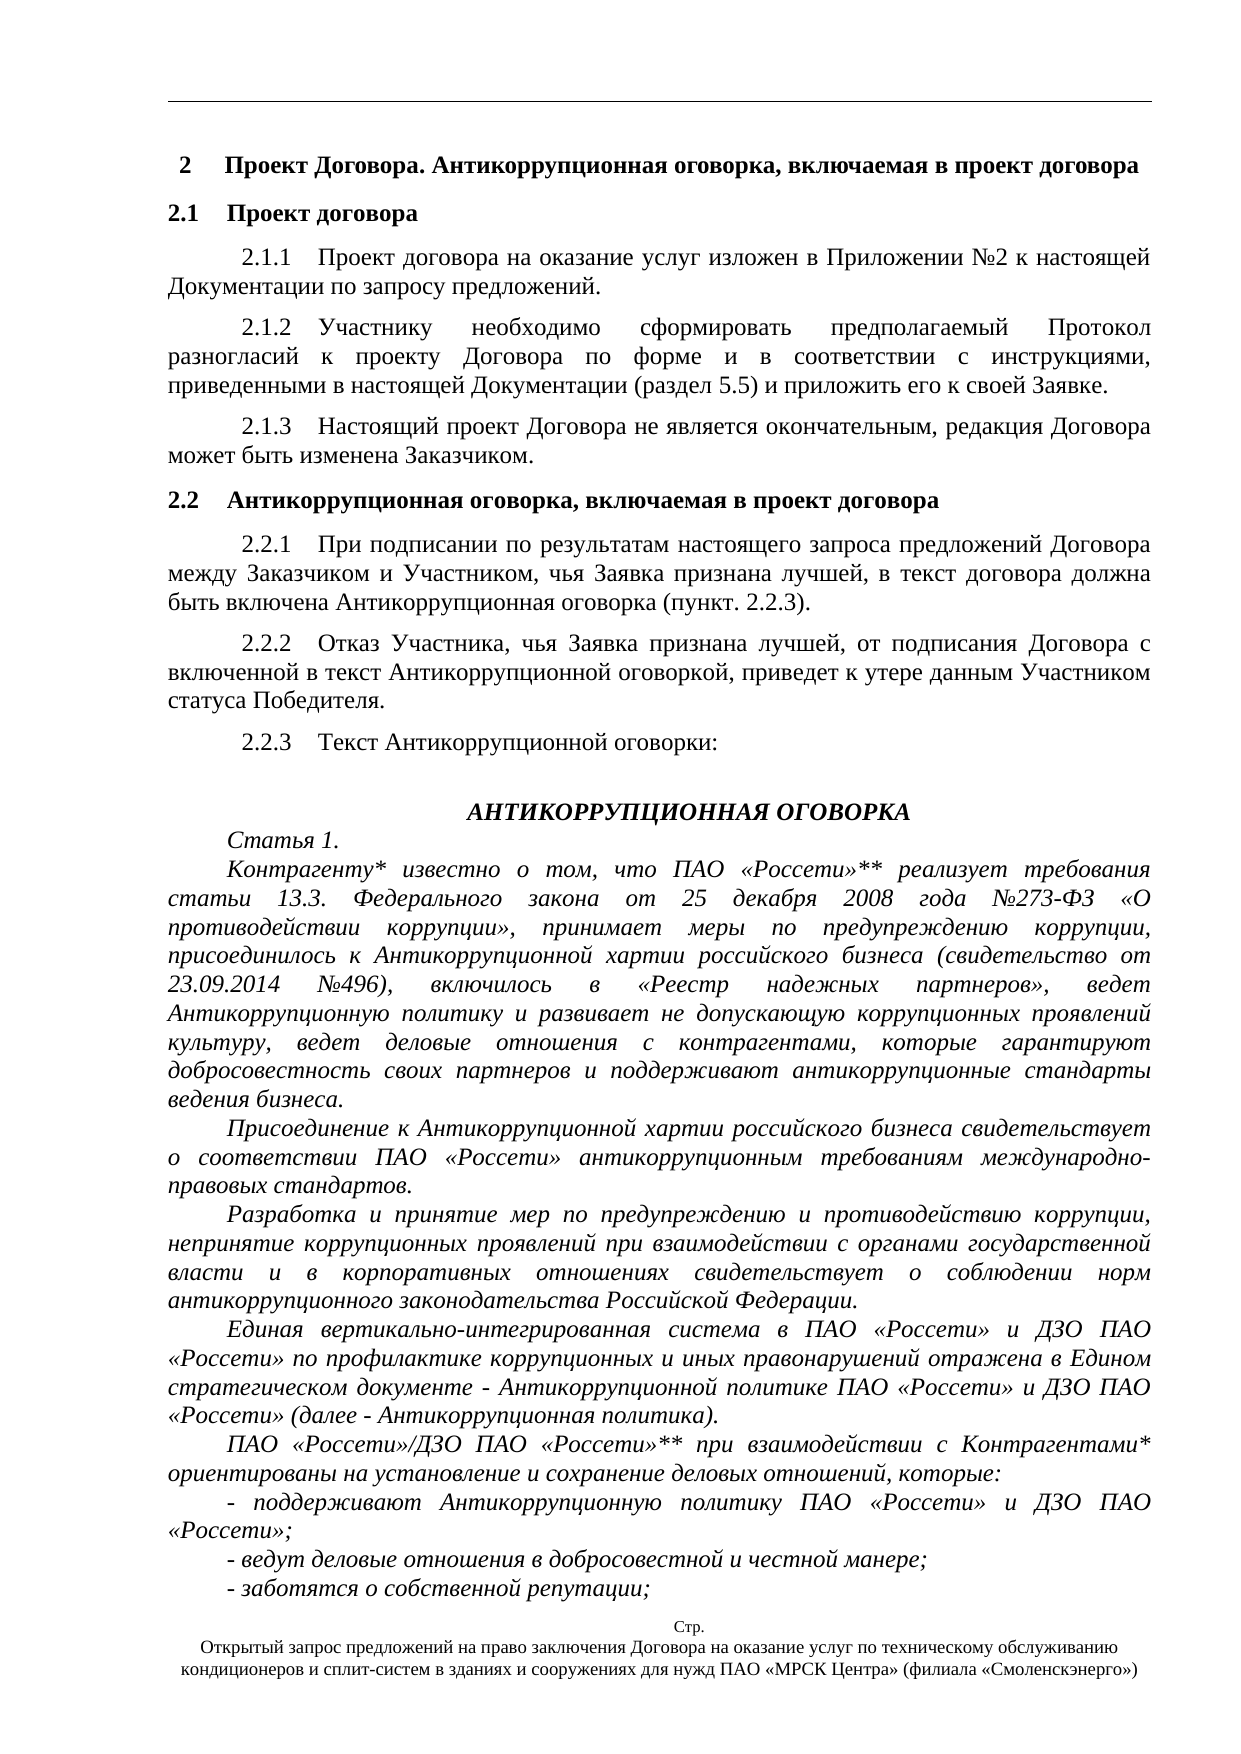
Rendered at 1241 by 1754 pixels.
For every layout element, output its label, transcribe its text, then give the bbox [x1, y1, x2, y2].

text - ведут деловые отношения в добросовестной и честной манере; [168, 1544, 1152, 1573]
subtitle Текст Антикоррупционной оговорки: [168, 727, 1152, 756]
subtitle Проект Договора. Антикоррупционная оговорка, включаемая в проект договора [166, 150, 1152, 179]
subtitle Проект договора на оказание услуг изложен в Приложении №2 к настоящей Документации по запросу предложений. [168, 242, 1152, 300]
subtitle Антикоррупционная оговорка, включаемая в проект договора [168, 485, 1152, 514]
text - поддерживают Антикоррупционную политику ПАО «Россети» и ДЗО ПАО «Россети»; [168, 1487, 1152, 1544]
text Контрагенту* известно о том, что ПАО «Россети»** реализует требования статьи 13.3. Федерального закона от 25 декабря 2008 года №273-ФЗ «О противодействии коррупции», принимает меры по предупреждению коррупции, присоединилось к Антикоррупционной хартии российского бизнеса (свидетельство от 23.09.2014 №496), включилось в «Реестр надежных партнеров», ведет Антикоррупционную политику и развивает не допускающую коррупционных проявлений культуру, ведет деловые отношения с контрагентами, которые гарантируют добросовестность своих партнеров и поддерживают антикоррупционные стандарты ведения бизнеса. [168, 854, 1152, 1113]
text ПАО «Россети»/ДЗО ПАО «Россети»** при взаимодействии с Контрагентами* ориентированы на установление и сохранение деловых отношений, которые: [168, 1429, 1152, 1487]
text АНТИКОРРУПЦИОННАЯ ОГОВОРКА [168, 797, 1152, 826]
subtitle Участнику необходимо сформировать предполагаемый Протокол разногласий к проекту Договора по форме и в соответствии с инструкциями, приведенными в настоящей Документации (раздел 5.5) и приложить его к своей Заявке. [168, 312, 1152, 398]
text Единая вертикально-интегрированная система в ПАО «Россети» и ДЗО ПАО «Россети» по профилактике коррупционных и иных правонарушений отражена в Едином стратегическом документе - Антикоррупционной политике ПАО «Россети» и ДЗО ПАО «Россети» (далее - Антикоррупционная политика). [168, 1314, 1152, 1429]
text Разработка и принятие мер по предупреждению и противодействию коррупции, непринятие коррупционных проявлений при взаимодействии с органами государственной власти и в корпоративных отношениях свидетельствует о соблюдении норм антикоррупционного законодательства Российской Федерации. [168, 1199, 1152, 1314]
subtitle Отказ Участника, чья Заявка признана лучшей, от подписания Договора с включенной в текст Антикоррупционной оговоркой, приведет к утере данным Участником статуса Победителя. [168, 628, 1152, 714]
text Статья 1. [168, 826, 1152, 854]
text - заботятся о собственной репутации; [168, 1573, 1152, 1602]
subtitle При подписании по результатам настоящего запроса предложений Договора между Заказчиком и Участником, чья Заявка признана лучшей, в текст договора должна быть включена Антикоррупционная оговорка (пункт. 2.2.3). [168, 529, 1152, 616]
subtitle Настоящий проект Договора не является окончательным, редакция Договора может быть изменена Заказчиком. [168, 411, 1152, 468]
subtitle Проект договора [168, 198, 1152, 227]
text Присоединение к Антикоррупционной хартии российского бизнеса свидетельствует о соответствии ПАО «Россети» антикоррупционным требованиям международно-правовых стандартов. [168, 1113, 1152, 1199]
